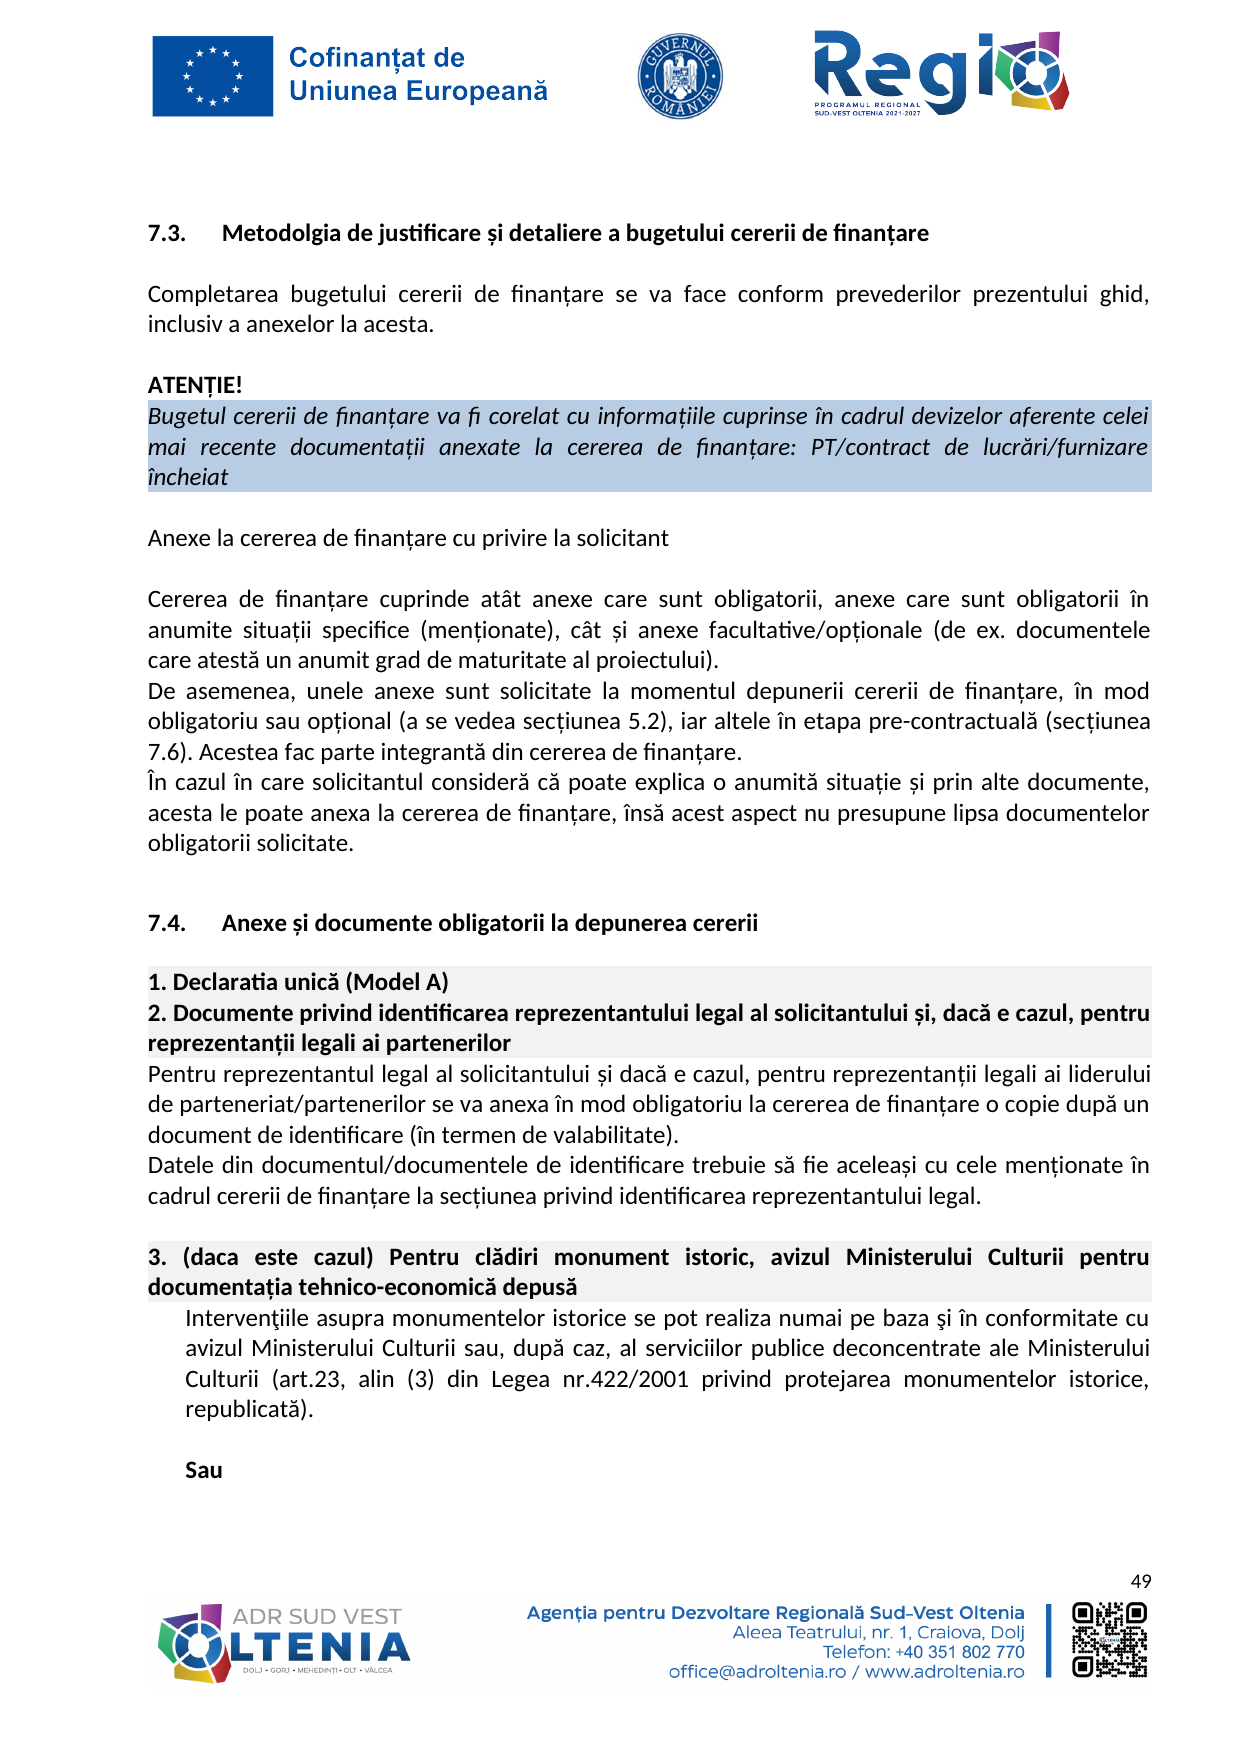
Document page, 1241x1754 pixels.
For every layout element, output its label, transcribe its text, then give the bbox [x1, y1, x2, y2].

text Anexe la cererea de finanțare cu privire la solicitant [148, 522, 1152, 553]
text 3. (daca este cazul) Pentru clădiri monument istoric, avizul Ministerului Culturii pentru documentaţia tehnico-economică depusă [148, 1241, 1152, 1302]
text Cererea de finanţare cuprinde atât anexe care sunt obligatorii, anexe care sunt obligatorii în anumite situaţii specifice (menţionate), cât şi anexe facultative/opţionale (de ex. documentele care atestă un anumit grad de maturitate al proiectului). [148, 583, 1152, 675]
text 1. Declaratia unică (Model A) [148, 966, 1152, 997]
text Bugetul cererii de finanțare va fi corelat cu informațiile cuprinse în cadrul devizelor aferente celei mai recente documentații anexate la cererea de finanțare: PT/contract de lucrări/furnizare încheiat [148, 400, 1152, 492]
text 2. Documente privind identificarea reprezentantului legal al solicitantului şi, dacă e cazul, pentru reprezentanţii legali ai partenerilor [148, 997, 1152, 1058]
text Sau [185, 1454, 1152, 1485]
subtitle 7.3. Metodolgia de justificare și detaliere a bugetului cererii de finanțare [148, 217, 1152, 248]
picture [148, 1593, 1152, 1691]
picture [633, 31, 728, 121]
text De asemenea, unele anexe sunt solicitate la momentul depunerii cererii de finanțare, în mod obligatoriu sau opțional (a se vedea secţiunea 5.2), iar altele în etapa pre-contractuală (secţiunea 7.6). Acestea fac parte integrantă din cererea de finanțare. [148, 675, 1152, 766]
text ATENȚIE! [148, 370, 1152, 400]
picture [147, 31, 550, 120]
text Completarea bugetului cererii de finanțare se va face conform prevederilor prezentului ghid, inclusiv a anexelor la acesta. [148, 278, 1152, 339]
text Pentru reprezentantul legal al solicitantului şi dacă e cazul, pentru reprezentanţii legali ai liderului de parteneriat/partenerilor se va anexa în mod obligatoriu la cererea de finanțare o copie după un document de identificare (în termen de valabilitate). [148, 1058, 1152, 1149]
text Intervenţiile asupra monumentelor istorice se pot realiza numai pe baza şi în conformitate cu avizul Ministerului Culturii sau, după caz, al serviciilor publice deconcentrate ale Ministerului Culturii (art.23, alin (3) din Legea nr.422/2001 privind protejarea monumentelor istorice, republicată). [185, 1302, 1152, 1424]
text Datele din documentul/documentele de identificare trebuie să fie aceleași cu cele menționate în cadrul cererii de finanțare la secțiunea privind identificarea reprezentantului legal. [148, 1149, 1152, 1210]
text În cazul în care solicitantul consideră că poate explica o anumită situație și prin alte documente, acesta le poate anexa la cererea de finanțare, însă acest aspect nu presupune lipsa documentelor obligatorii solicitate. [148, 766, 1152, 858]
picture [812, 29, 1071, 119]
subtitle 7.4. Anexe și documente obligatorii la depunerea cererii [148, 908, 1152, 938]
